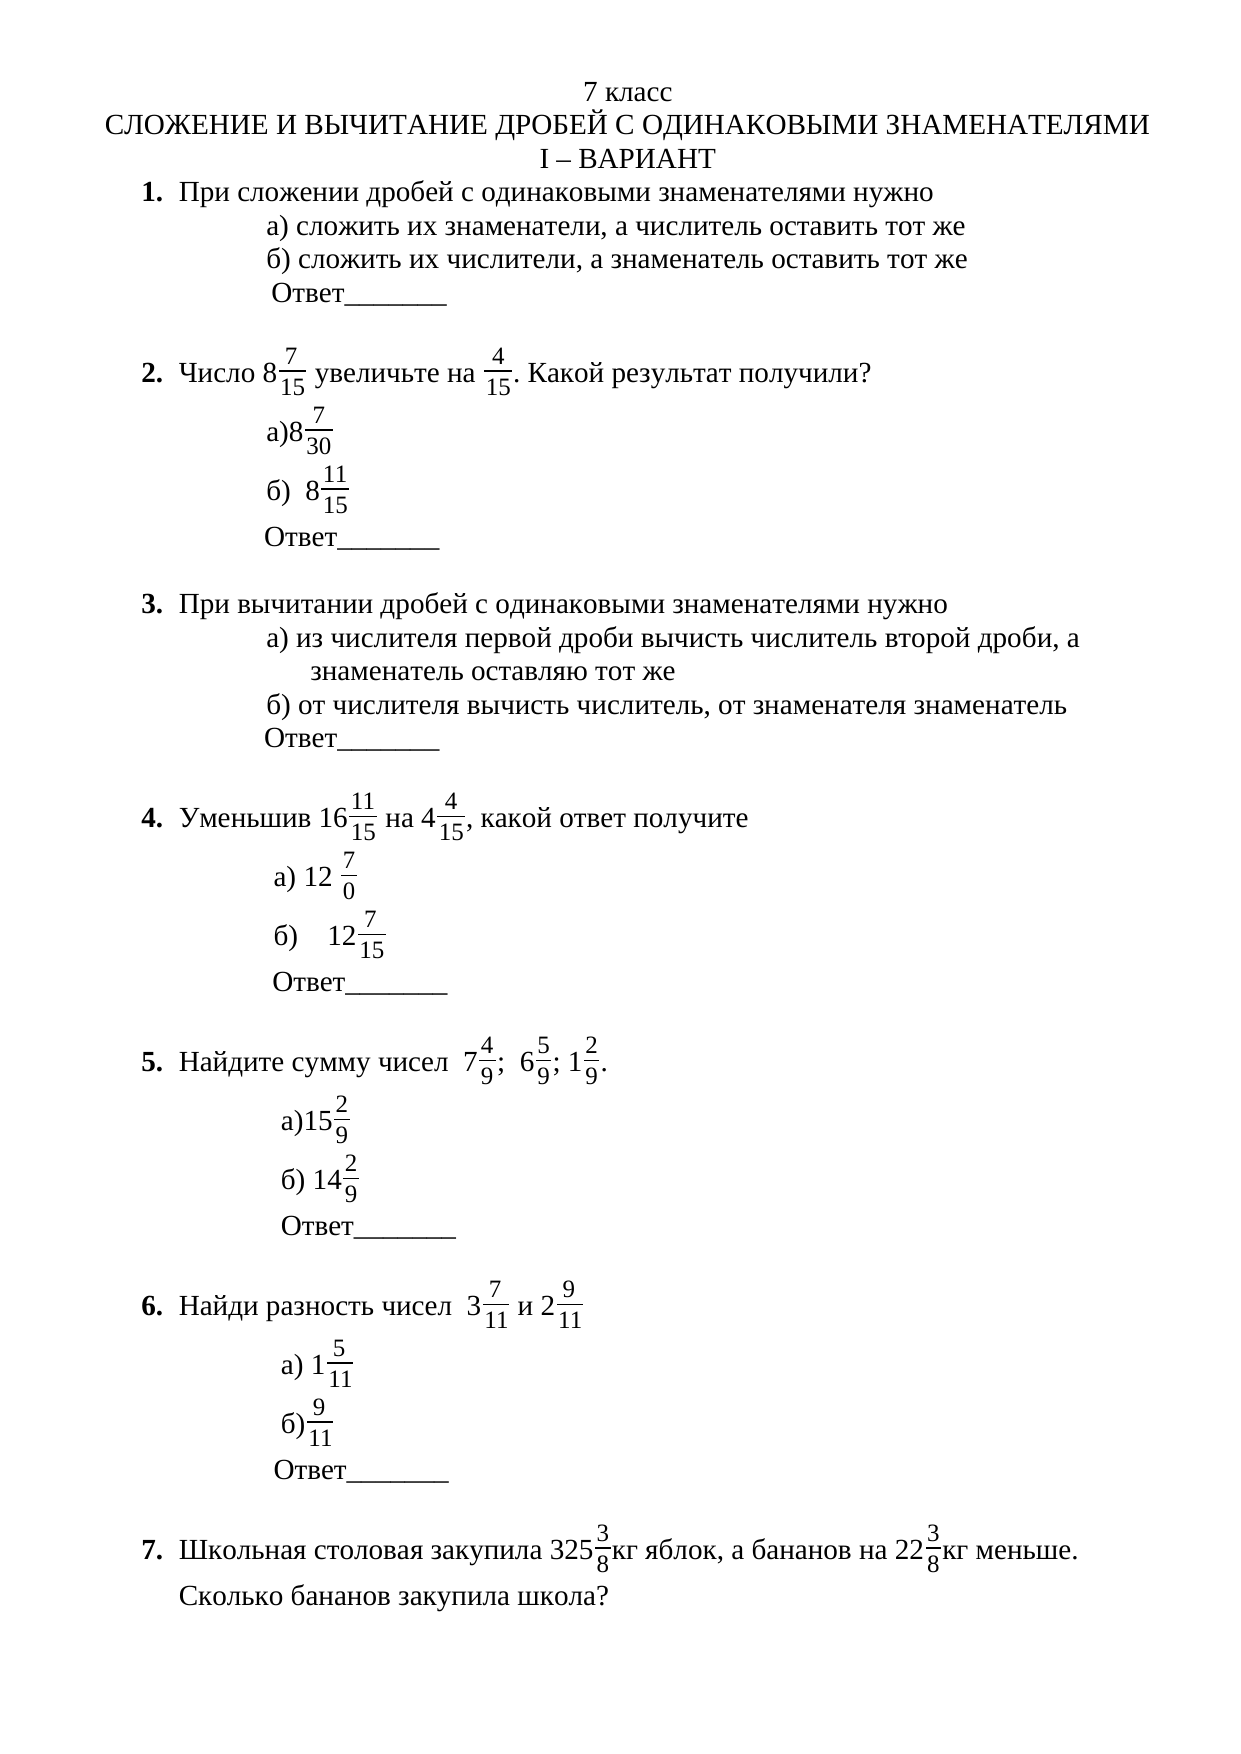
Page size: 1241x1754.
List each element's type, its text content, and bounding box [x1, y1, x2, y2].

text а) 1 [178, 1334, 1152, 1393]
text СЛОЖЕНИЕ И ВЫЧИТАНИЕ ДРОБЕЙ С ОДИНАКОВЫМИ ЗНАМЕНАТЕЛЯМИ [103, 107, 1152, 141]
list а) из числителя первой дроби вычисть числитель второй дроби, а знаменатель оставляю тот же [178, 620, 1152, 687]
text Ответ_______ [103, 275, 1152, 309]
text I – ВАРИАНТ [103, 141, 1152, 174]
list б) 12 [178, 905, 1152, 964]
text Ответ_______ [178, 1208, 1152, 1242]
list а) сложить их знаменатели, а числитель оставить тот же [178, 208, 1152, 242]
list Школьная столовая закупила 325кг яблок, а бананов на 22кг меньше. Сколько бананов закупила школа? [141, 1519, 1152, 1612]
text Ответ_______ [103, 519, 1152, 553]
text Ответ_______ [178, 1452, 1152, 1486]
list б) 8 [178, 460, 1152, 519]
list Уменьшив 16 на 4, какой ответ получите [141, 787, 1152, 846]
list б) сложить их числители, а знаменатель оставить тот же [178, 242, 1152, 275]
list а) 12 [178, 846, 1152, 905]
list а)15 [178, 1090, 1152, 1149]
list Найди разность чисел 3 и 2 [141, 1275, 1152, 1334]
list б) 14 [178, 1149, 1152, 1208]
list Число 8 увеличьте на . Какой результат получили? [141, 342, 1152, 401]
list Ответ_______ [177, 964, 1152, 998]
list а)8 [178, 401, 1152, 460]
list При вычитании дробей с одинаковыми знаменателями нужно [141, 586, 1152, 620]
text б) [178, 1393, 1152, 1452]
text 7 класс [103, 74, 1152, 107]
list б) от числителя вычисть числитель, от знаменателя знаменатель [178, 687, 1152, 720]
list Найдите сумму чисел 7; 6; 1. [141, 1031, 1152, 1090]
text Ответ_______ [103, 720, 1152, 754]
list При сложении дробей с одинаковыми знаменателями нужно [141, 174, 1152, 208]
